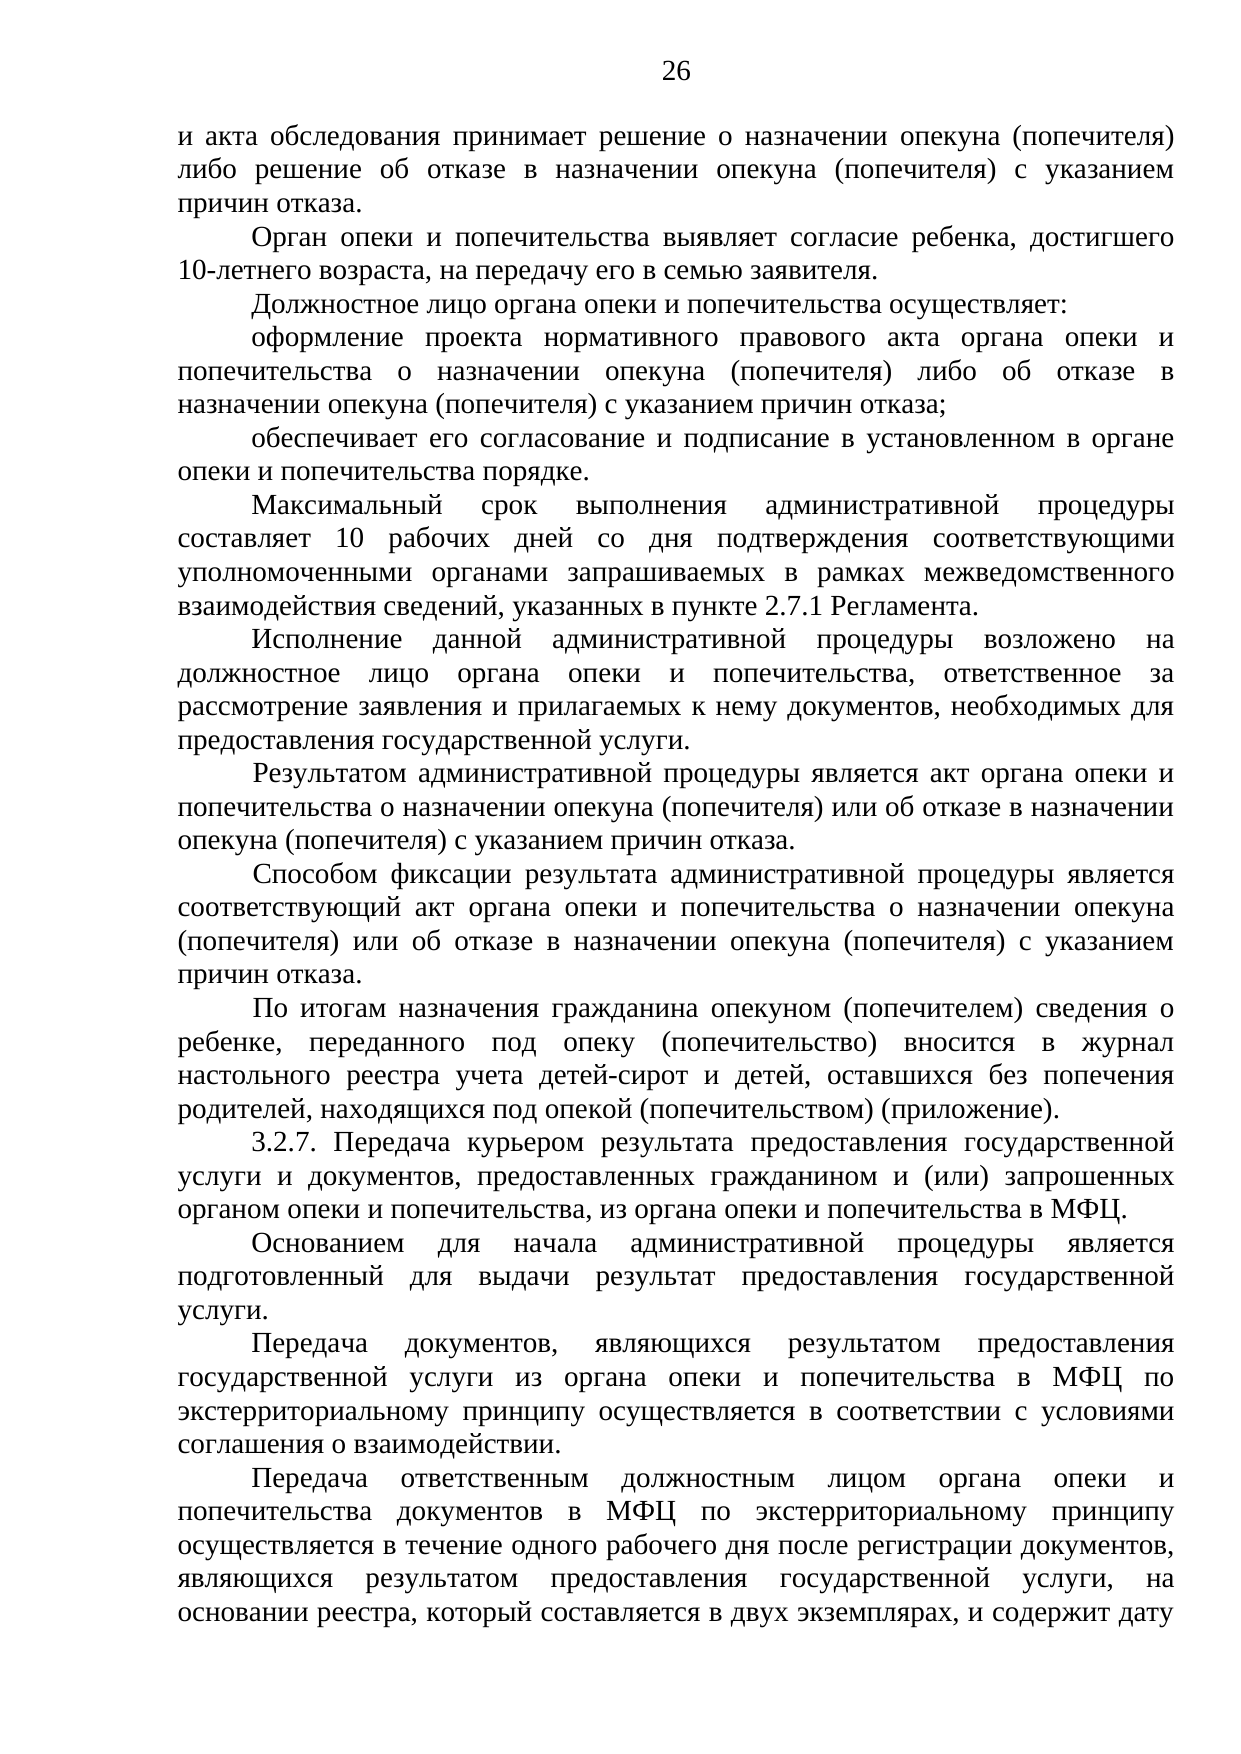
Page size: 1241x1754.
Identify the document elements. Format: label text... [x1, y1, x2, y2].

text Исполнение данной административной процедуры возложено на должностное лицо органа опеки и попечительства, ответственное за рассмотрение заявления и прилагаемых к нему документов, необходимых для предоставления государственной услуги. [177, 621, 1175, 755]
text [177, 118, 1175, 219]
text обеспечивает его согласование и подписание в установленном в органе опеки и попечительства порядке. [177, 420, 1175, 487]
text 3.2.7. Передача курьером результата предоставления государственной услуги и документов, предоставленных гражданином и (или) запрошенных органом опеки и попечительства, из органа опеки и попечительства в МФЦ. [177, 1124, 1175, 1225]
text Основанием для начала административной процедуры является подготовленный для выдачи результат предоставления государственной услуги. [177, 1225, 1175, 1326]
text Орган опеки и попечительства выявляет согласие ребенка, достигшего 10-летнего возраста, на передачу его в семью заявителя. [177, 219, 1175, 286]
text Максимальный срок выполнения административной процедуры составляет 10 рабочих дней со дня подтверждения соответствующими уполномоченными органами запрашиваемых в рамках межведомственного взаимодействия сведений, указанных в пункте 2.7.1 Регламента. [177, 487, 1175, 621]
text Должностное лицо органа опеки и попечительства осуществляет: [177, 286, 1175, 319]
text Передача документов, являющихся результатом предоставления государственной услуги из органа опеки и попечительства в МФЦ по экстерриториальному принципу осуществляется в соответствии с условиями соглашения о взаимодействии. [177, 1326, 1175, 1460]
text Способом фиксации результата административной процедуры является соответствующий акт органа опеки и попечительства о назначении опекуна (попечителя) или об отказе в назначении опекуна (попечителя) с указанием причин отказа. [177, 856, 1175, 990]
text Результатом административной процедуры является акт органа опеки и попечительства о назначении опекуна (попечителя) или об отказе в назначении опекуна (попечителя) с указанием причин отказа. [177, 755, 1175, 856]
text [177, 1460, 1175, 1627]
text оформление проекта нормативного правового акта органа опеки и попечительства о назначении опекуна (попечителя) либо об отказе в назначении опекуна (попечителя) с указанием причин отказа; [177, 319, 1175, 420]
text По итогам назначения гражданина опекуном (попечителем) сведения о ребенке, переданного под опеку (попечительство) вносится в журнал настольного реестра учета детей-сирот и детей, оставшихся без попечения родителей, находящихся под опекой (попечительством) (приложение). [177, 990, 1175, 1124]
